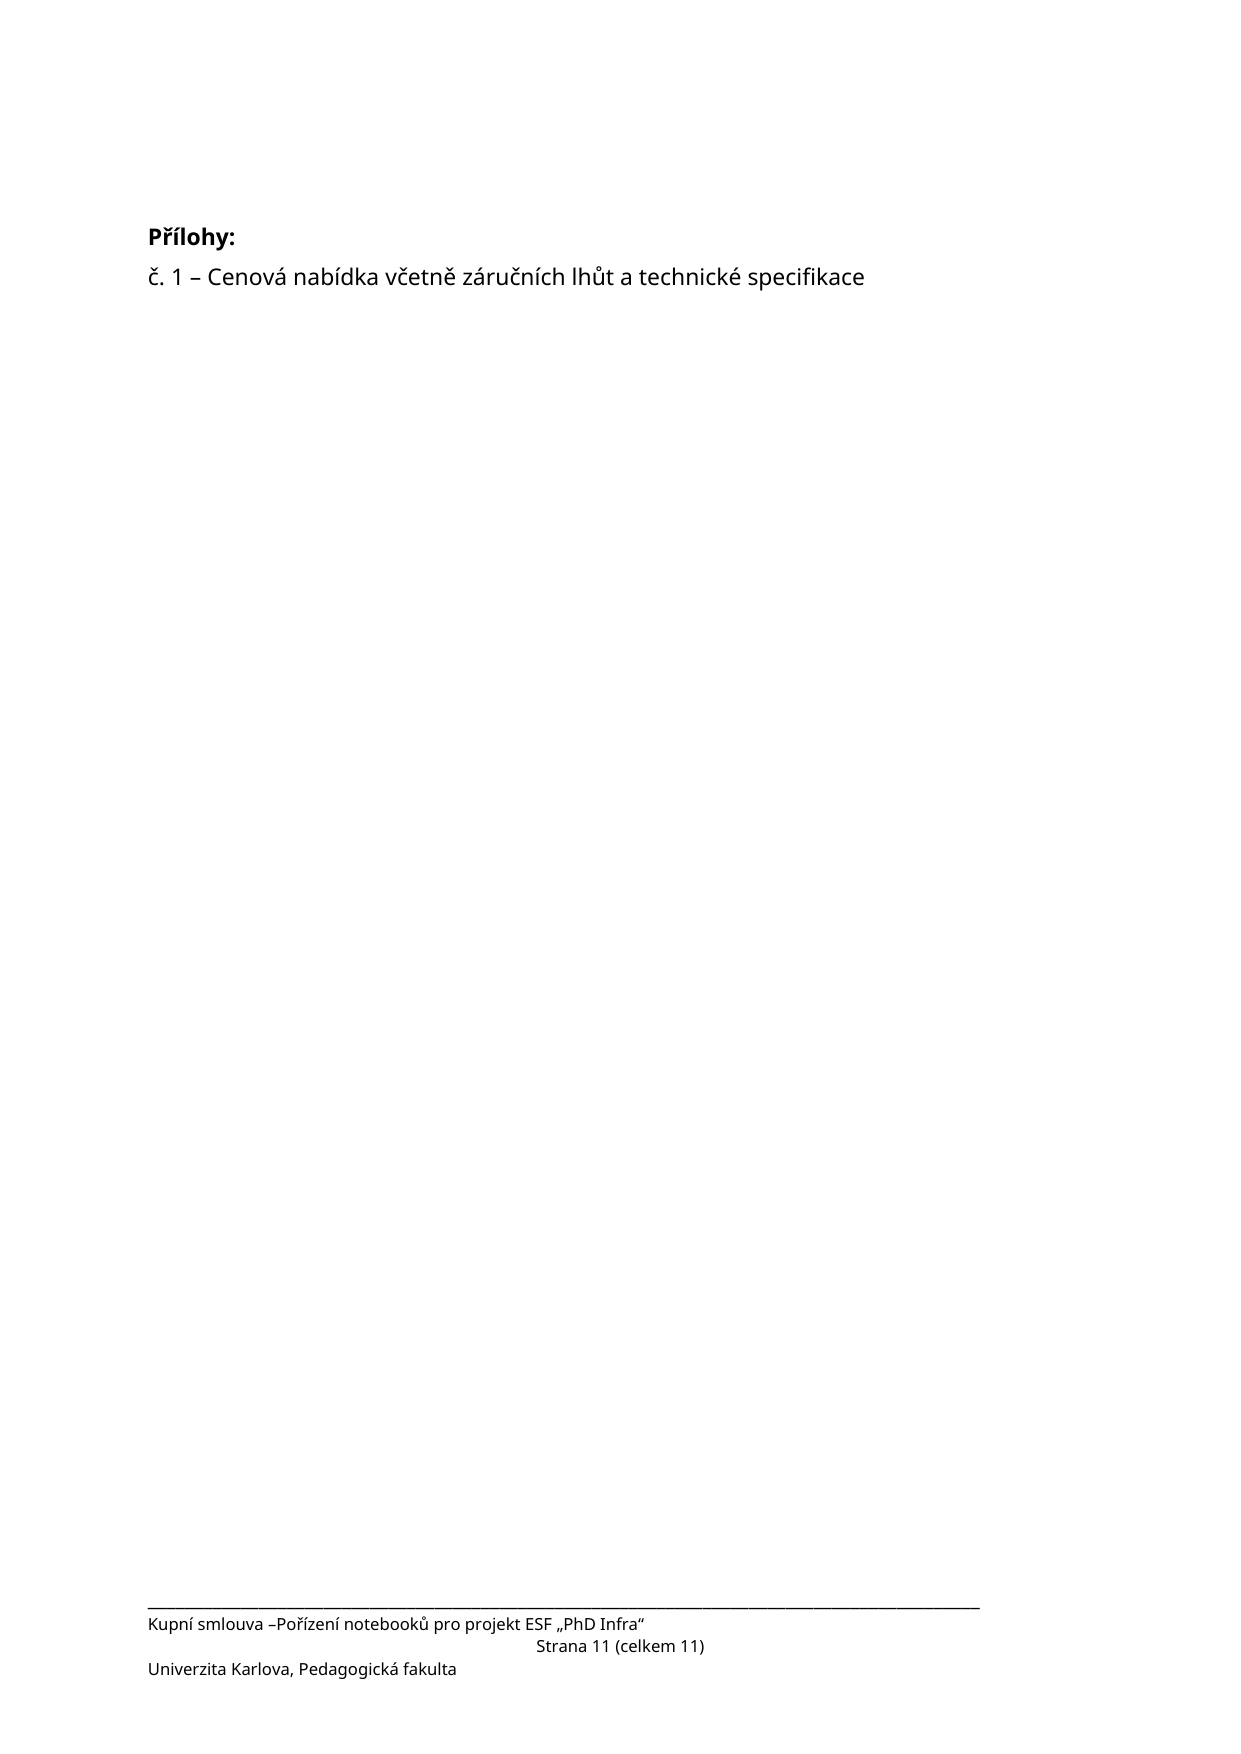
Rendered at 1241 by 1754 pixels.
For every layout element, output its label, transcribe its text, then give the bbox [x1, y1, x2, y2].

text č. 1 – Cenová nabídka včetně záručních lhůt a technické specifikace [148, 261, 1093, 292]
text Přílohy: [148, 221, 1093, 252]
